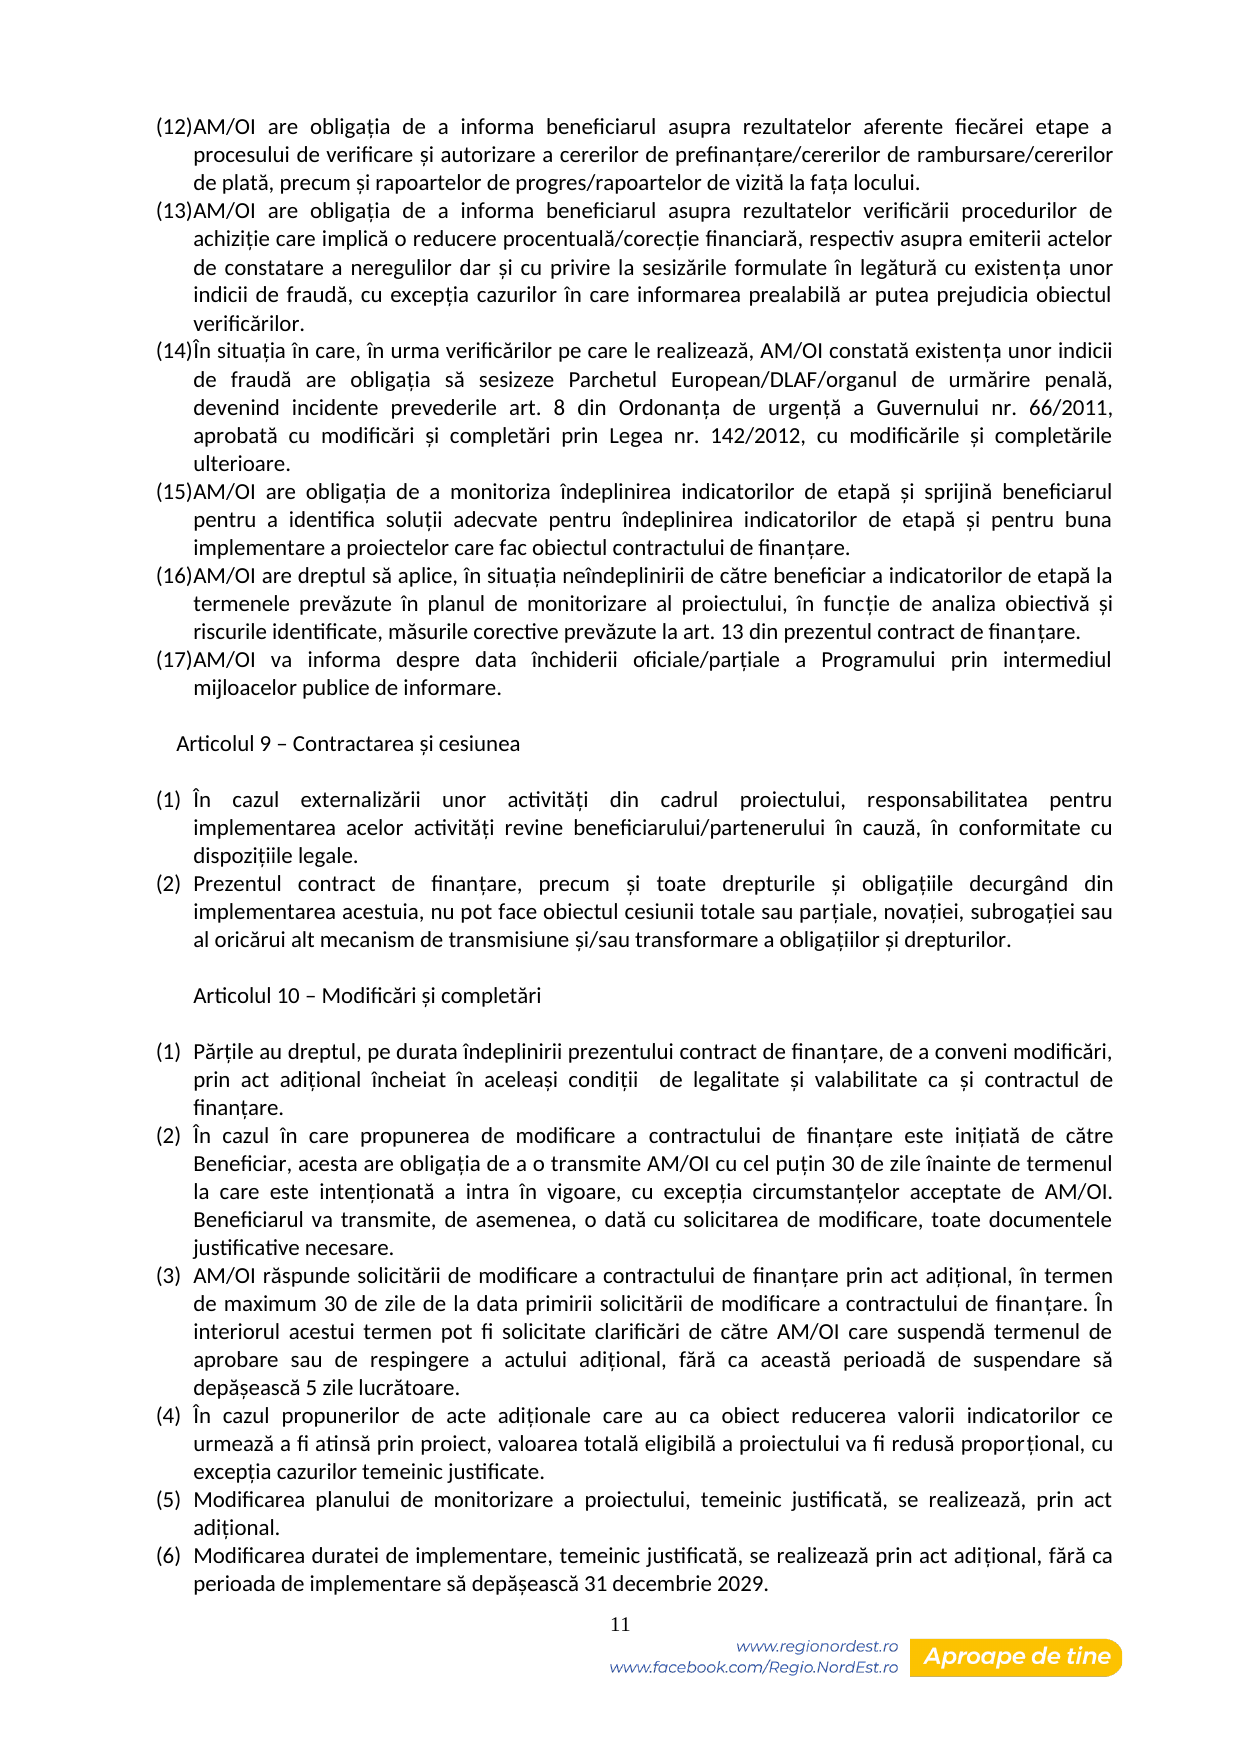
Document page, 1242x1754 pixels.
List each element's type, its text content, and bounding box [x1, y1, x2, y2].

list În cazul în care propunerea de modificare a contractului de finanțare este inițiată de către Beneficiar, acesta are obligația de a o transmite AM/OI cu cel puțin 30 de zile înainte de termenul la care este intenționată a intra în vigoare, cu excepția circumstanțelor acceptate de AM/OI. Beneficiarul va transmite, de asemenea, o dată cu solicitarea de modificare, toate documentele justificative necesare. [156, 1121, 1114, 1261]
list AM/OI are obligația de a informa beneficiarul asupra rezultatelor verificării procedurilor de achiziție care implică o reducere procentuală/corecție financiară, respectiv asupra emiterii actelor de constatare a neregulilor dar și cu privire la sesizările formulate în legătură cu existența unor indicii de fraudă, cu excepția cazurilor în care informarea prealabilă ar putea prejudicia obiectul verificărilor. [156, 197, 1114, 337]
list Modificarea duratei de implementare, temeinic justificată, se realizează prin act adițional, fără ca perioada de implementare să depășească 31 decembrie 2029. [156, 1542, 1114, 1598]
list În cazul propunerilor de acte adiționale care au ca obiect reducerea valorii indicatorilor ce urmează a fi atinsă prin proiect, valoarea totală eligibilă a proiectului va fi redusă proporțional, cu excepția cazurilor temeinic justificate. [156, 1401, 1114, 1486]
picture [118, 1636, 1123, 1679]
list Părțile au dreptul, pe durata îndeplinirii prezentului contract de finanțare, de a conveni modificări, prin act adițional încheiat în aceleași condiții de legalitate și valabilitate ca şi contractul de finanțare. [156, 1037, 1114, 1121]
list În cazul externalizării unor activități din cadrul proiectului, responsabilitatea pentru implementarea acelor activități revine beneficiarului/partenerului în cauză, în conformitate cu dispozițiile legale. [156, 785, 1114, 869]
list AM/OI va informa despre data închiderii oficiale/parţiale a Programului prin intermediul mijloacelor publice de informare. [156, 645, 1114, 701]
text Articolul 10 – Modificări și completări [118, 981, 1122, 1009]
list AM/OI are obligația de a monitoriza îndeplinirea indicatorilor de etapă și sprijină beneficiarul pentru a identifica soluții adecvate pentru îndeplinirea indicatorilor de etapă și pentru buna implementare a proiectelor care fac obiectul contractului de finanțare. [156, 477, 1114, 561]
list Prezentul contract de finanțare, precum şi toate drepturile şi obligațiile decurgând din implementarea acestuia, nu pot face obiectul cesiunii totale sau parțiale, novației, subrogației sau al oricărui alt mecanism de transmisiune şi/sau transformare a obligațiilor şi drepturilor. [156, 869, 1114, 953]
list AM/OI are obligația de a informa beneficiarul asupra rezultatelor aferente fiecărei etape a procesului de verificare și autorizare a cererilor de prefinanțare/cererilor de rambursare/cererilor de plată, precum și rapoartelor de progres/rapoartelor de vizită la fața locului. [156, 112, 1114, 197]
list În situația în care, în urma verificărilor pe care le realizează, AM/OI constată existența unor indicii de fraudă are obligația să sesizeze Parchetul European/DLAF/organul de urmărire penală, devenind incidente prevederile art. 8 din Ordonanța de urgență a Guvernului nr. 66/2011, aprobată cu modificări și completări prin Legea nr. 142/2012, cu modificările și completările ulterioare. [156, 337, 1114, 477]
list Modificarea planului de monitorizare a proiectului, temeinic justificată, se realizează, prin act adițional. [156, 1486, 1114, 1542]
list AM/OI răspunde solicitării de modificare a contractului de finanțare prin act adițional, în termen de maximum 30 de zile de la data primirii solicitării de modificare a contractului de finanțare. În interiorul acestui termen pot fi solicitate clarificări de către AM/OI care suspendă termenul de aprobare sau de respingere a actului adițional, fără ca această perioadă de suspendare să depășească 5 zile lucrătoare. [156, 1261, 1114, 1401]
list AM/OI are dreptul să aplice, în situația neîndeplinirii de către beneficiar a indicatorilor de etapă la termenele prevăzute în planul de monitorizare al proiectului, în funcție de analiza obiectivă și riscurile identificate, măsurile corective prevăzute la art. 13 din prezentul contract de finanțare. [156, 561, 1114, 645]
text Articolul 9 – Contractarea și cesiunea [118, 729, 1122, 757]
